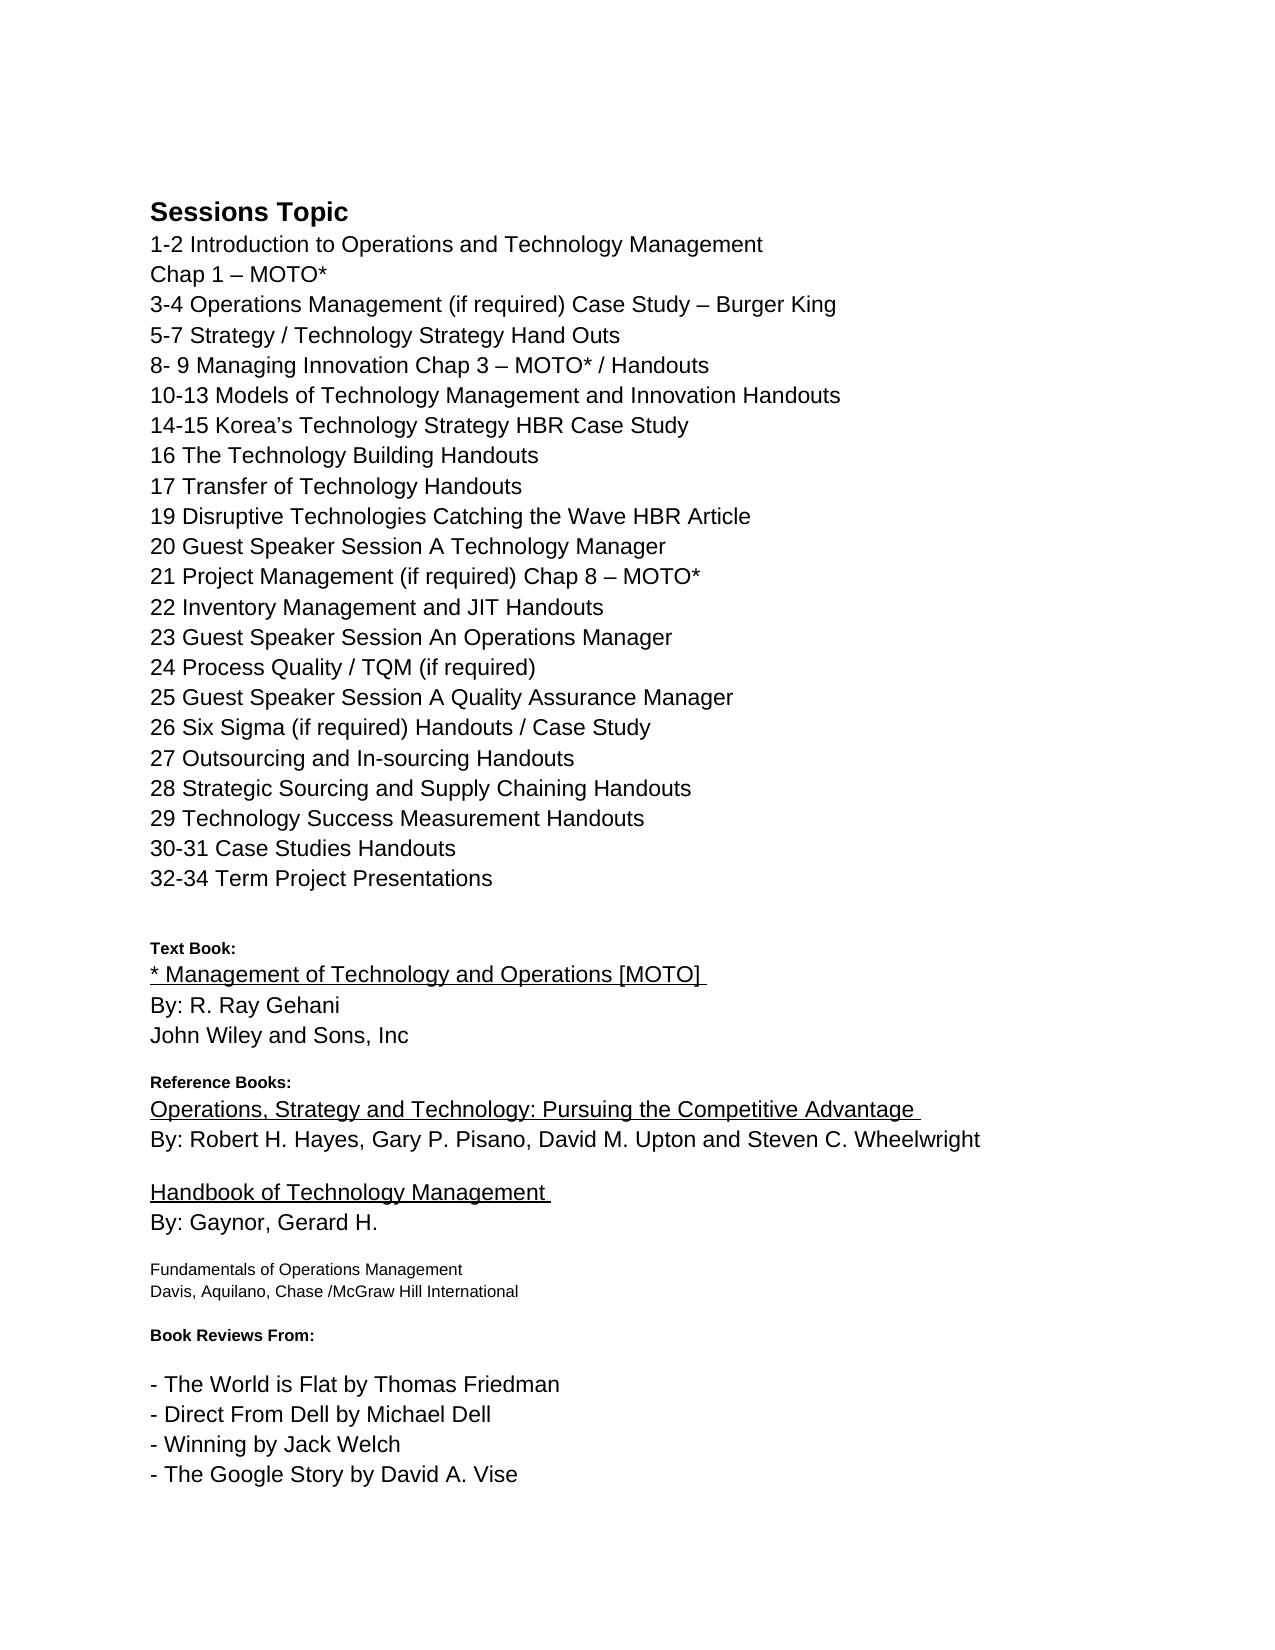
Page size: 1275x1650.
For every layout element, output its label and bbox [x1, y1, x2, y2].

text [150, 150, 1125, 1488]
